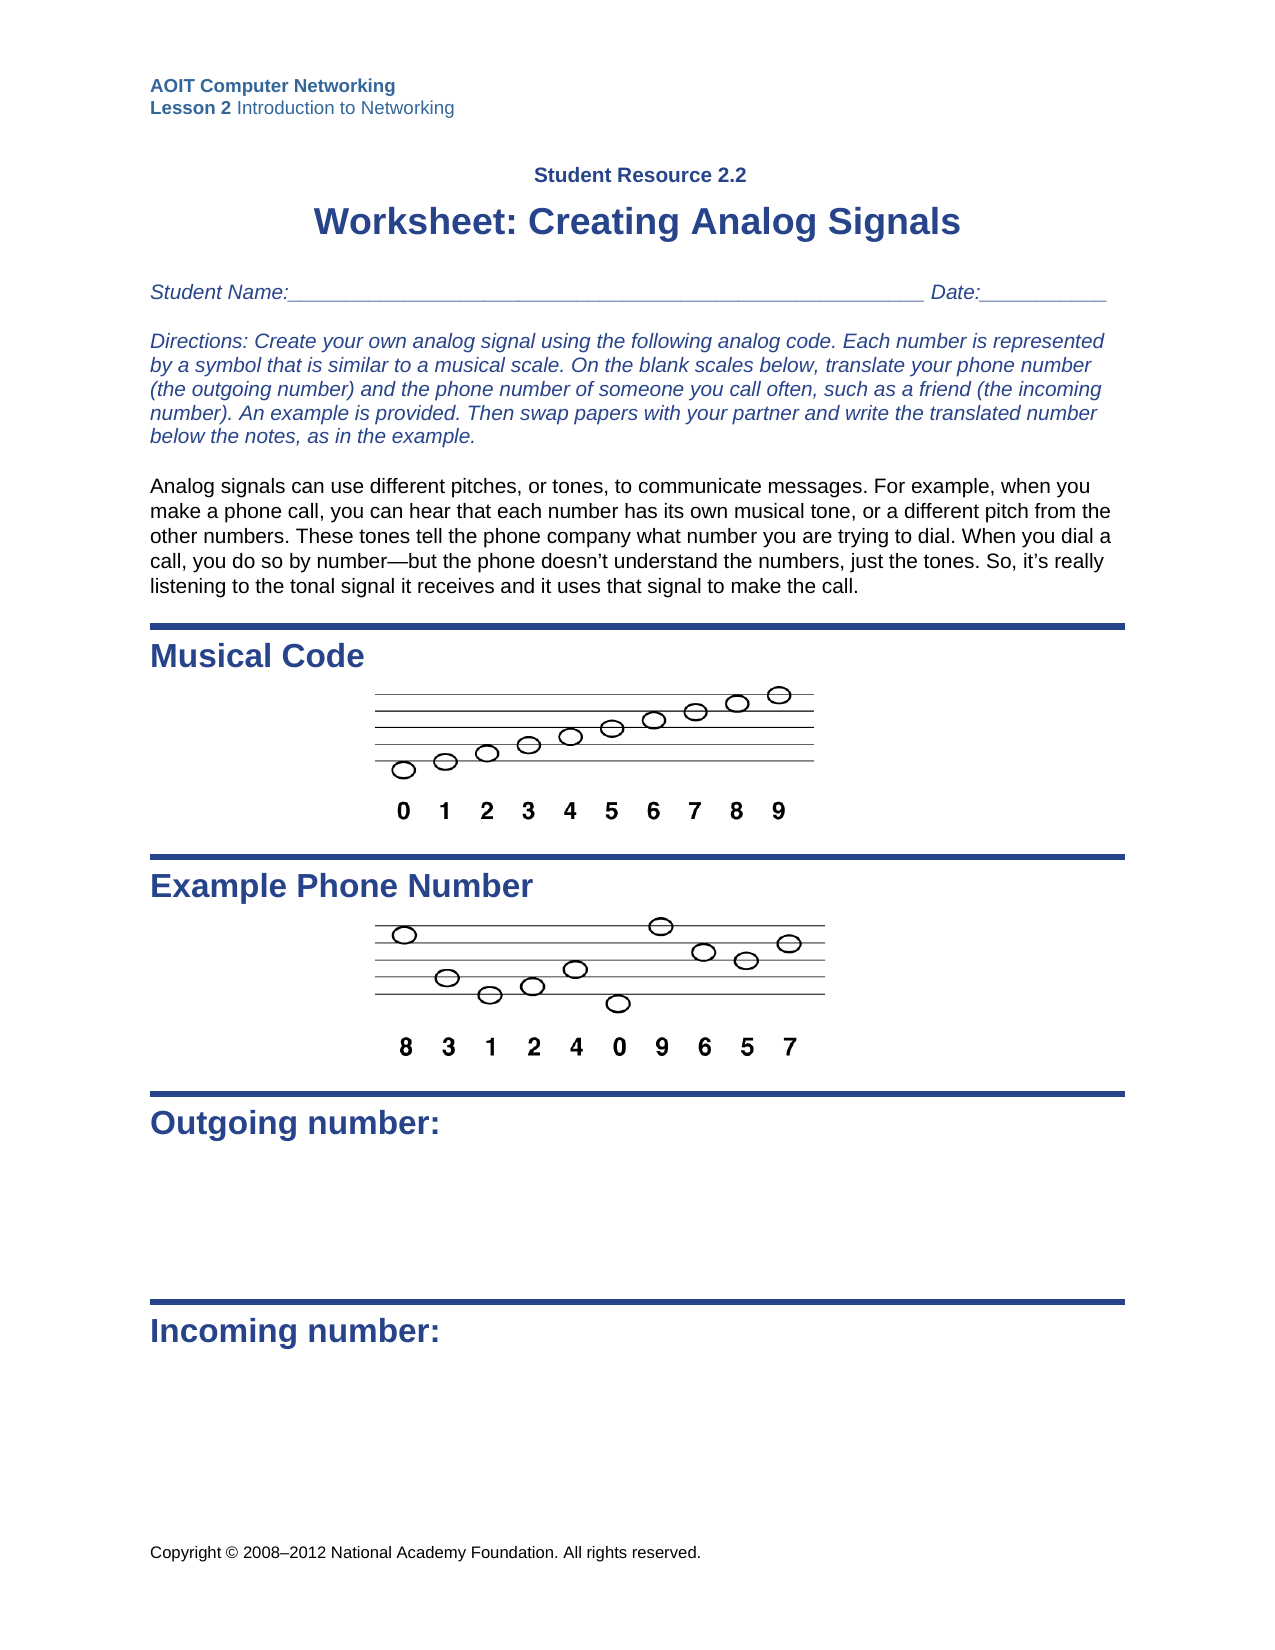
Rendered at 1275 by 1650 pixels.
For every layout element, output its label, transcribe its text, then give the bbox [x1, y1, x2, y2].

text Directions: Create your own analog signal using the following analog code. Each number is represented by a symbol that is similar to a musical scale. On the blank scales below, translate your phone number (the outgoing number) and the phone number of someone you call often, such as a friend (the incoming number). An example is provided. Then swap papers with your partner and write the translated number below the notes, as in the example. [150, 328, 1125, 448]
picture [375, 917, 826, 1066]
picture [375, 686, 814, 829]
text Musical Code [150, 630, 1125, 674]
text Student Resource 2.2 [150, 162, 1125, 186]
title Worksheet: Creating Analog Signals [150, 199, 1125, 242]
text Example Phone Number [150, 860, 1125, 905]
text Student Name:_______________________________________________________ Date:___________ [150, 279, 1125, 303]
text Analog signals can use different pitches, or tones, to communicate messages. For example, when you make a phone call, you can hear that each number has its own musical tone, or a different pitch from the other numbers. These tones tell the phone company what number you are trying to dial. When you dial a call, you do so by number—but the phone doesn’t understand the numbers, just the tones. So, it’s really listening to the tonal signal it receives and it uses that signal to make the call. [150, 473, 1125, 598]
text Outgoing number: [150, 1097, 1125, 1142]
text Incoming number: [150, 1305, 1125, 1350]
